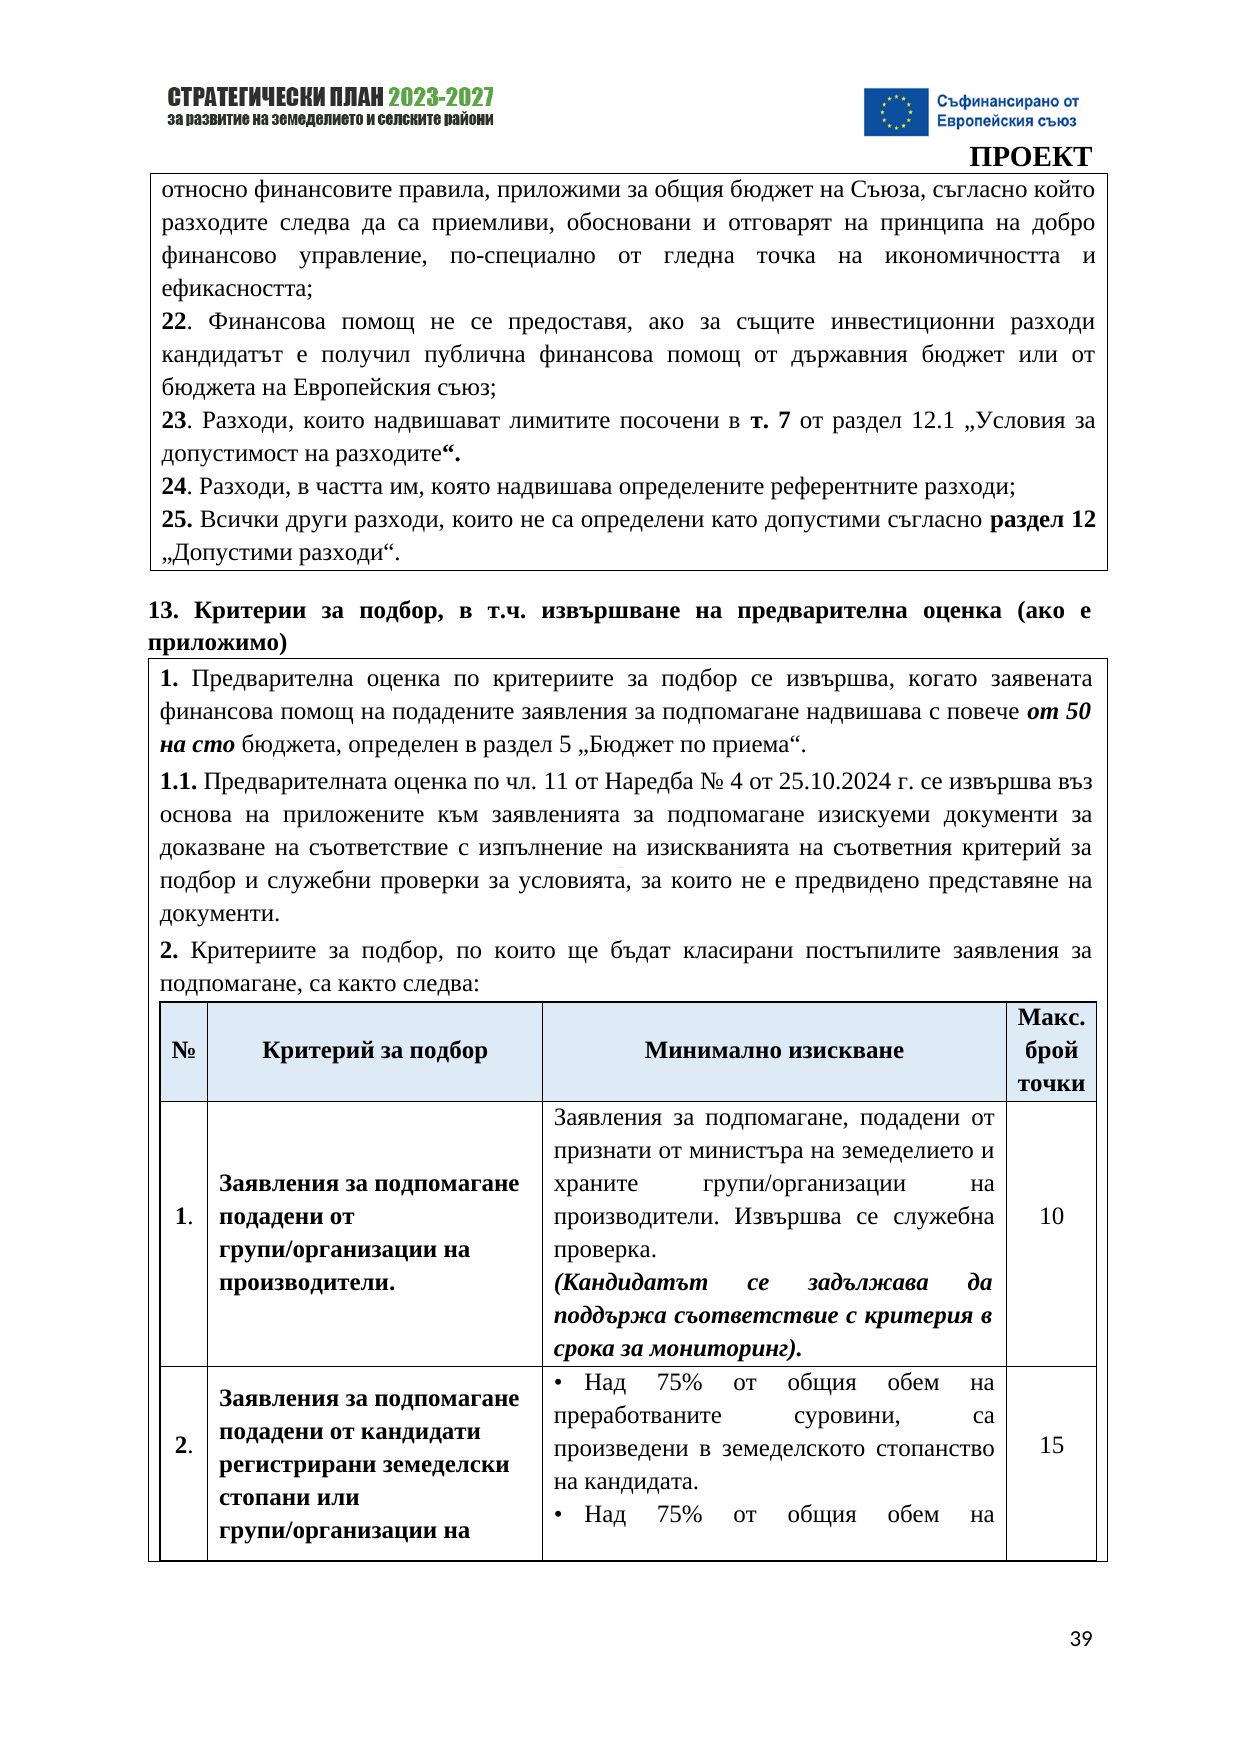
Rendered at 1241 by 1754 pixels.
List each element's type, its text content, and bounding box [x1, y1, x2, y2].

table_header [151, 174, 1107, 569]
text 13. Критерии за подбор, в т.ч. извършване на предварителна оценка (ако е приложимо) [148, 596, 1092, 655]
picture [166, 73, 494, 139]
picture [861, 85, 1093, 139]
